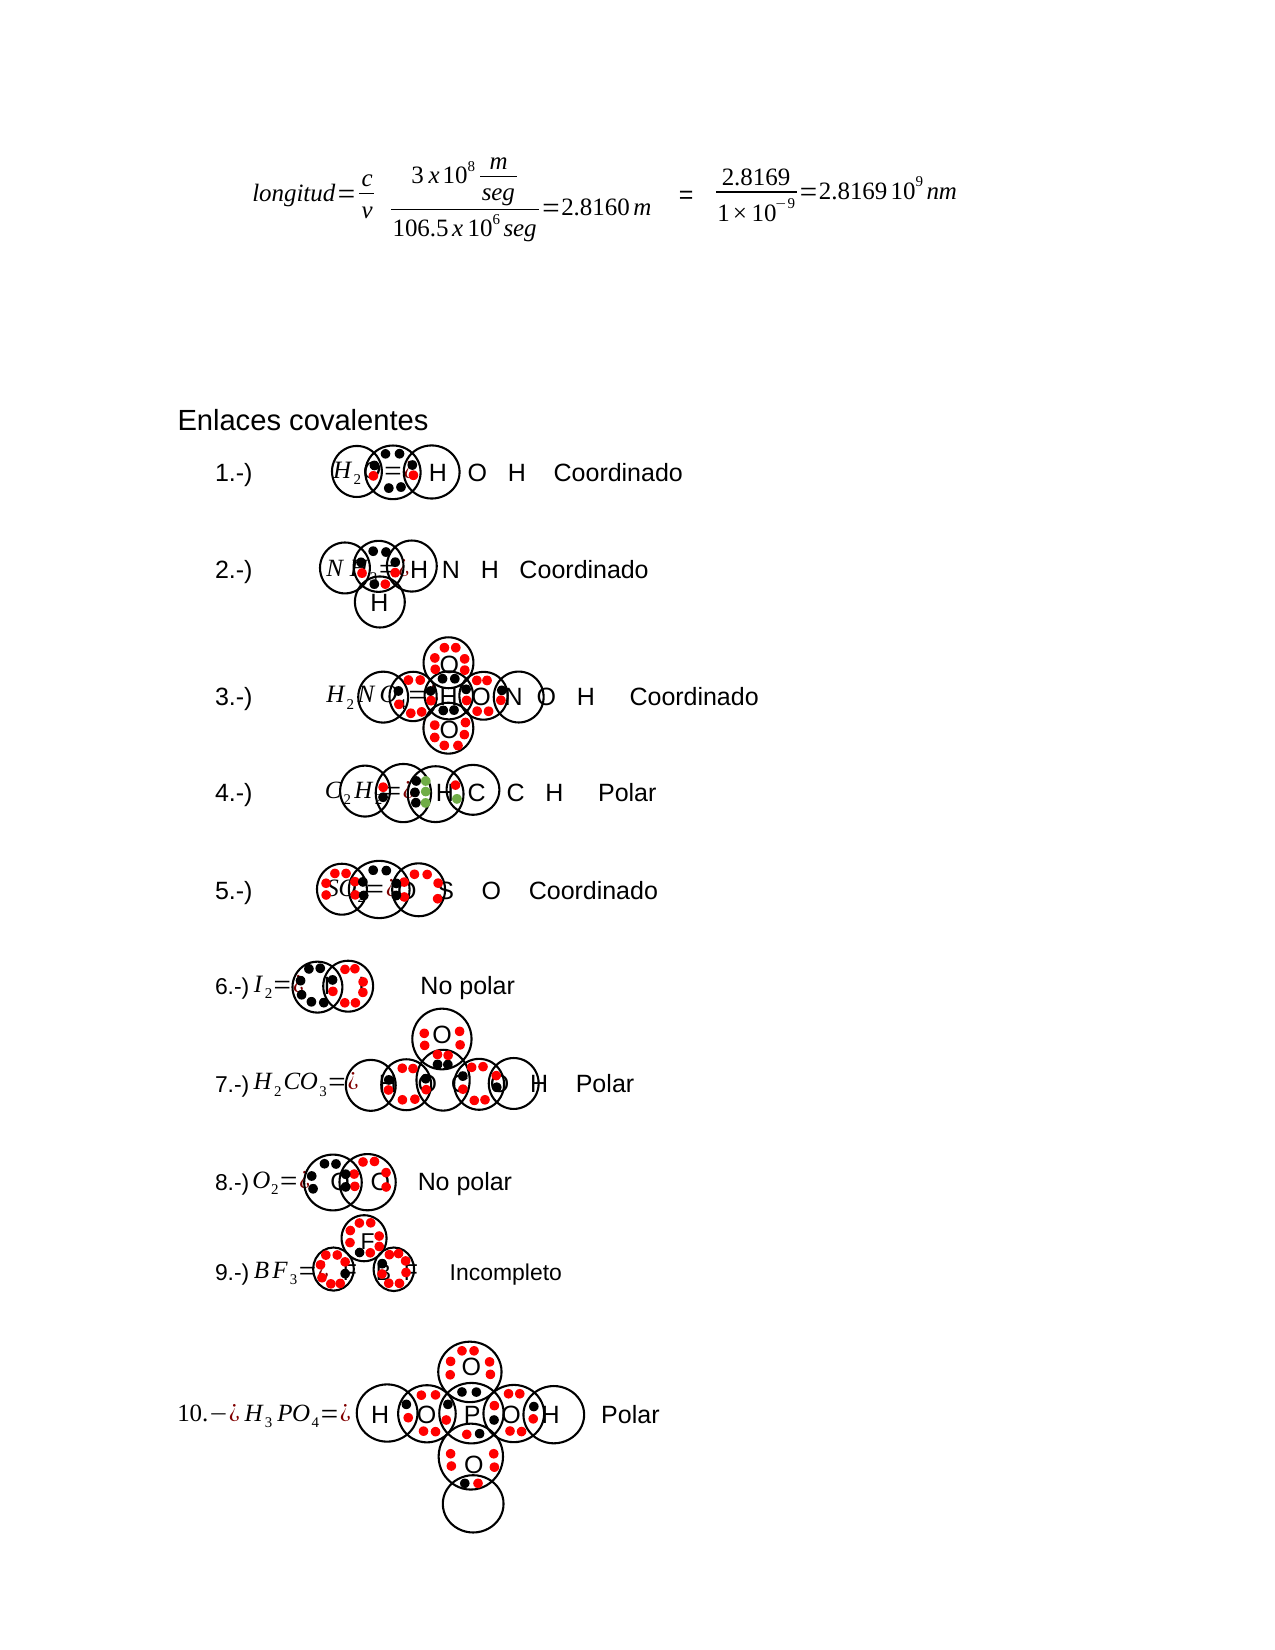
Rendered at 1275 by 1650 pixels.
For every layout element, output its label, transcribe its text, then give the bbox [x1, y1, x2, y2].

list I I No polar [215, 970, 296, 1002]
list O [471, 715, 1098, 743]
list O O No polar [359, 1166, 394, 1198]
list O [252, 650, 425, 679]
list F B F Incompleto [407, 1257, 1098, 1288]
list H N H Coordinado [322, 554, 359, 586]
text Enlaces covalentes [177, 403, 1098, 437]
text O [440, 1450, 501, 1479]
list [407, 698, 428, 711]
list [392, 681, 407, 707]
text O [468, 1021, 1098, 1049]
list H [402, 588, 1098, 617]
list H O C O H Polar [215, 1068, 350, 1099]
list O S O Coordinado [319, 875, 352, 906]
list O S O Coordinado [215, 875, 321, 906]
list H [357, 588, 403, 617]
list H O C O H Polar [501, 1068, 537, 1099]
list O S O Coordinado [442, 875, 1098, 906]
list F [386, 1228, 1098, 1255]
list H C C H Polar [215, 777, 344, 808]
list H [252, 588, 357, 617]
list O S O Coordinado [406, 875, 443, 906]
list O S O Coordinado [363, 875, 395, 906]
text H O P O H Polar [540, 1400, 583, 1431]
list H N H Coordinado [431, 554, 1098, 586]
list F [252, 1228, 342, 1255]
text O [414, 1021, 470, 1049]
list H N H Coordinado [215, 554, 325, 586]
list O O No polar [215, 1166, 307, 1198]
list H O C O H Polar [347, 1068, 385, 1099]
list I I No polar [295, 970, 326, 1002]
text O [177, 1450, 445, 1479]
list H O N O H Coordinado [541, 681, 1098, 712]
list H O H Coordinado [334, 456, 369, 488]
text H O P O H Polar [358, 1400, 402, 1431]
list H O H Coordinado [417, 456, 458, 488]
list H O C O H Polar [536, 1068, 1098, 1099]
list O O No polar [393, 1166, 1098, 1198]
list H O H Coordinado [215, 456, 335, 488]
list H C C H Polar [342, 777, 378, 808]
list H C C H Polar [460, 777, 498, 808]
list O [425, 650, 472, 677]
list O [425, 715, 472, 743]
list I I No polar [370, 970, 1098, 1002]
list O [472, 650, 1098, 679]
text O [440, 1352, 500, 1381]
list I I No polar [339, 970, 372, 1002]
list F B F Incompleto [215, 1257, 320, 1288]
list O [252, 715, 426, 743]
list H C C H Polar [494, 777, 1098, 808]
text O [497, 1450, 1098, 1479]
text O [496, 1352, 1098, 1381]
text O [177, 1021, 416, 1049]
text H O P O H Polar [413, 1400, 443, 1431]
list = [252, 148, 1098, 241]
text H O P O H Polar [177, 1400, 361, 1431]
text H O P O H Polar [581, 1400, 1098, 1431]
text O [177, 1352, 443, 1381]
list O O No polar [306, 1166, 342, 1198]
list H N H Coordinado [399, 554, 435, 586]
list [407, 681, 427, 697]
list H O H Coordinado [456, 456, 1098, 488]
list F [343, 1228, 384, 1255]
list H O N O H Coordinado [215, 681, 361, 712]
